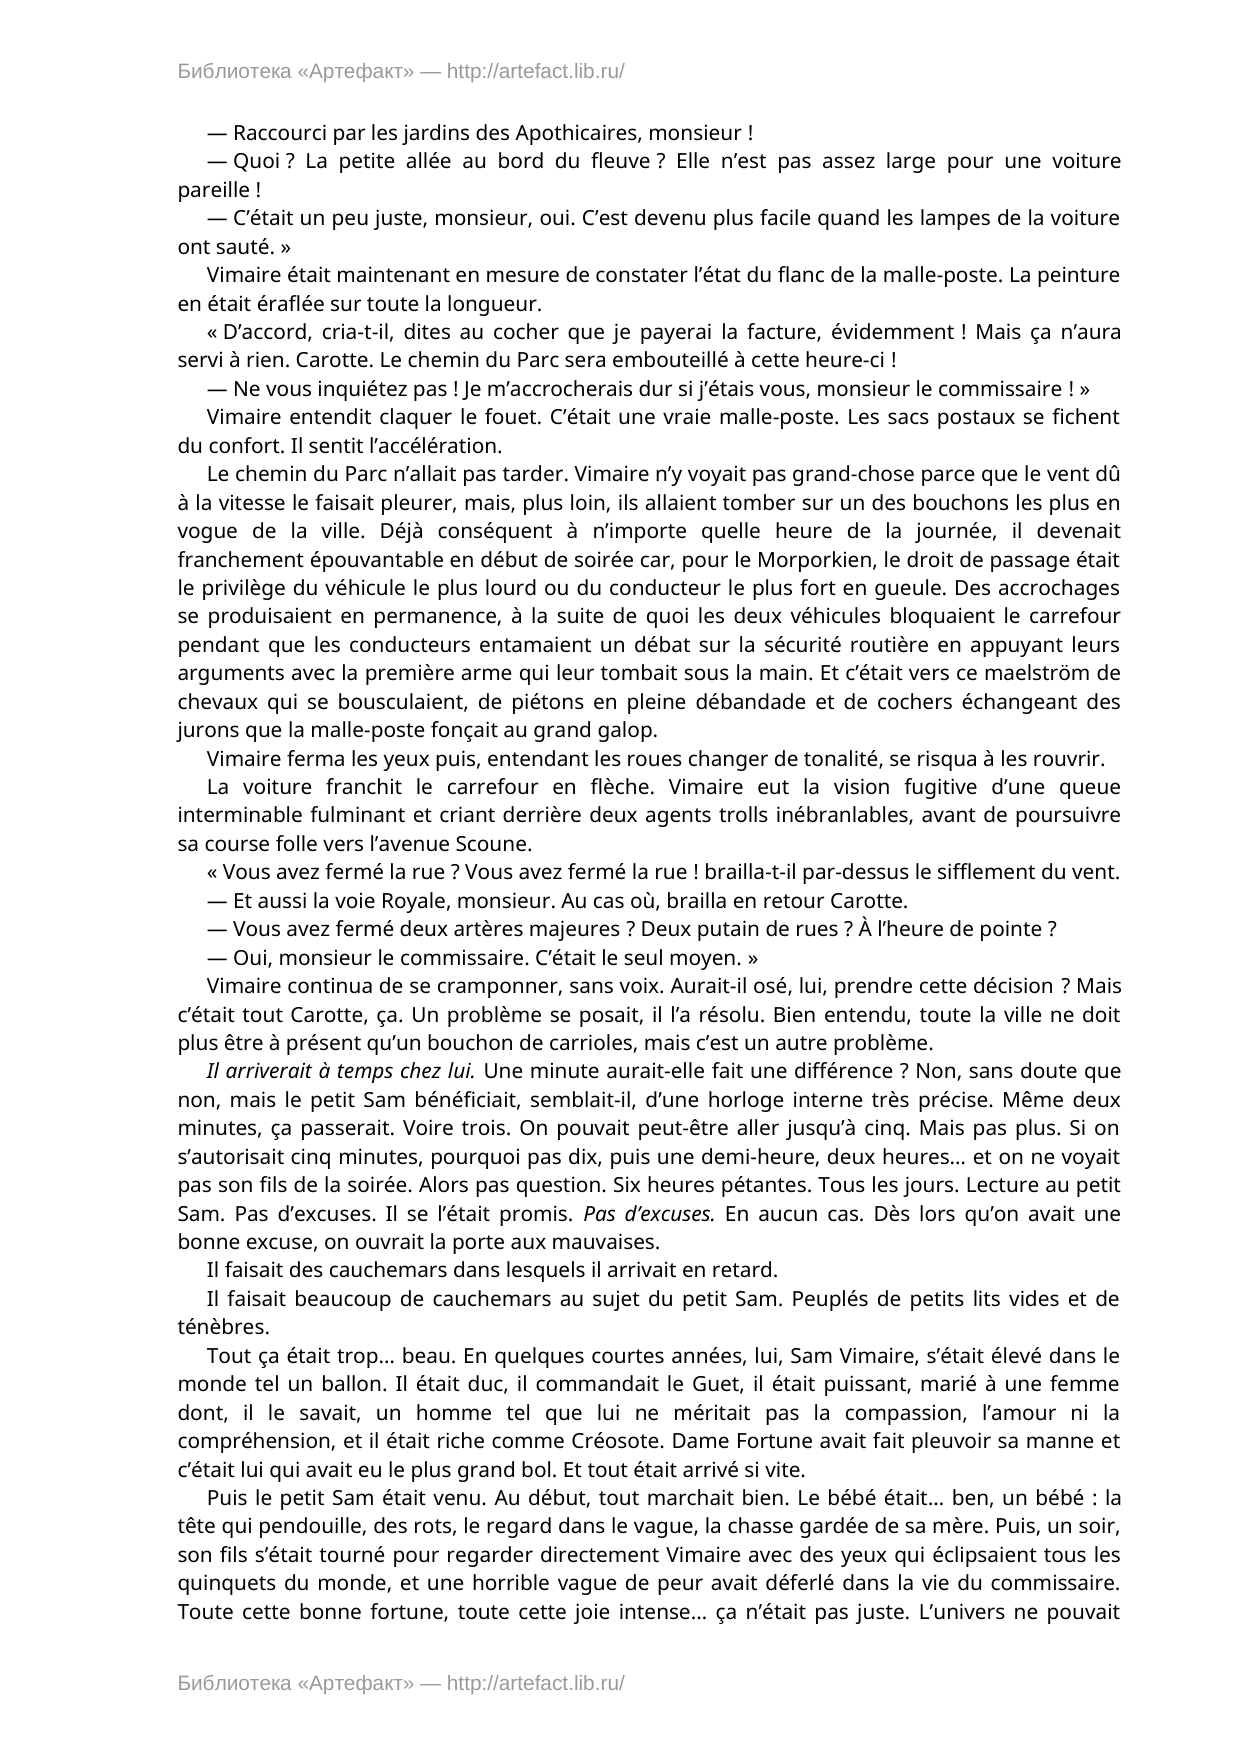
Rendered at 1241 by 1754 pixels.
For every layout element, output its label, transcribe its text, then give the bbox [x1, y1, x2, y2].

text Vimaire ferma les yeux puis, entendant les roues changer de tonalité, se risqua à les rouvrir. [177, 744, 1122, 772]
text « Vous avez fermé la rue ? Vous avez fermé la rue ! brailla-t-il par-dessus le sifflement du vent. [177, 857, 1122, 886]
text — Et aussi la voie Royale, monsieur. Au cas où, brailla en retour Carotte. [177, 886, 1122, 914]
text — C’était un peu juste, monsieur, oui. C’est devenu plus facile quand les lampes de la voiture ont sauté. » [177, 203, 1122, 260]
text Vimaire entendit claquer le fouet. C’était une vraie malle-poste. Les sacs postaux se fichent du confort. Il sentit l’accélération. [177, 402, 1122, 459]
text — Raccourci par les jardins des Apothicaires, monsieur ! [177, 118, 1122, 147]
text — Vous avez fermé deux artères majeures ? Deux putain de rues ? À l’heure de pointe ? [177, 914, 1122, 943]
text Vimaire était maintenant en mesure de constater l’état du flanc de la malle-poste. La peinture en était éraflée sur toute la longueur. [177, 260, 1122, 317]
text — Ne vous inquiétez pas ! Je m’accrocherais dur si j’étais vous, monsieur le commissaire ! » [177, 374, 1122, 402]
text Il arriverait à temps chez lui. Une minute aurait-elle fait une différence ? Non, sans doute que non, mais le petit Sam bénéficiait, semblait-il, d’une horloge interne très précise. Même deux minutes, ça passerait. Voire trois. On pouvait peut-être aller jusqu’à cinq. Mais pas plus. Si on s’autorisait cinq minutes, pourquoi pas dix, puis une demi-heure, deux heures… et on ne voyait pas son fils de la soirée. Alors pas question. Six heures pétantes. Tous les jours. Lecture au petit Sam. Pas d’excuses. Il se l’était promis. Pas d’excuses. En aucun cas. Dès lors qu’on avait une bonne excuse, on ouvrait la porte aux mauvaises. [177, 1057, 1122, 1256]
text Il faisait des cauchemars dans lesquels il arrivait en retard. [177, 1256, 1122, 1284]
text Il faisait beaucoup de cauchemars au sujet du petit Sam. Peuplés de petits lits vides et de ténèbres. [177, 1284, 1122, 1341]
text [177, 1483, 1122, 1625]
text — Oui, monsieur le commissaire. C’était le seul moyen. » [177, 943, 1122, 971]
text — Quoi ? La petite allée au bord du fleuve ? Elle n’est pas assez large pour une voiture pareille ! [177, 147, 1122, 203]
text Vimaire continua de se cramponner, sans voix. Aurait-il osé, lui, prendre cette décision ? Mais c’était tout Carotte, ça. Un problème se posait, il l’a résolu. Bien entendu, toute la ville ne doit plus être à présent qu’un bouchon de carrioles, mais c’est un autre problème. [177, 971, 1122, 1057]
text Tout ça était trop… beau. En quelques courtes années, lui, Sam Vimaire, s’était élevé dans le monde tel un ballon. Il était duc, il commandait le Guet, il était puissant, marié à une femme dont, il le savait, un homme tel que lui ne méritait pas la compassion, l’amour ni la compréhension, et il était riche comme Créosote. Dame Fortune avait fait pleuvoir sa manne et c’était lui qui avait eu le plus grand bol. Et tout était arrivé si vite. [177, 1341, 1122, 1483]
text « D’accord, cria-t-il, dites au cocher que je payerai la facture, évidemment ! Mais ça n’aura servi à rien. Carotte. Le chemin du Parc sera embouteillé à cette heure-ci ! [177, 317, 1122, 374]
text Le chemin du Parc n’allait pas tarder. Vimaire n’y voyait pas grand-chose parce que le vent dû à la vitesse le faisait pleurer, mais, plus loin, ils allaient tomber sur un des bouchons les plus en vogue de la ville. Déjà conséquent à n’importe quelle heure de la journée, il devenait franchement épouvantable en début de soirée car, pour le Morporkien, le droit de passage était le privilège du véhicule le plus lourd ou du conducteur le plus fort en gueule. Des accrochages se produisaient en permanence, à la suite de quoi les deux véhicules bloquaient le carrefour pendant que les conducteurs entamaient un débat sur la sécurité routière en appuyant leurs arguments avec la première arme qui leur tombait sous la main. Et c’était vers ce maelström de chevaux qui se bousculaient, de piétons en pleine débandade et de cochers échangeant des jurons que la malle-poste fonçait au grand galop. [177, 459, 1122, 744]
text La voiture franchit le carrefour en flèche. Vimaire eut la vision fugitive d’une queue interminable fulminant et criant derrière deux agents trolls inébranlables, avant de poursuivre sa course folle vers l’avenue Scoune. [177, 772, 1122, 857]
